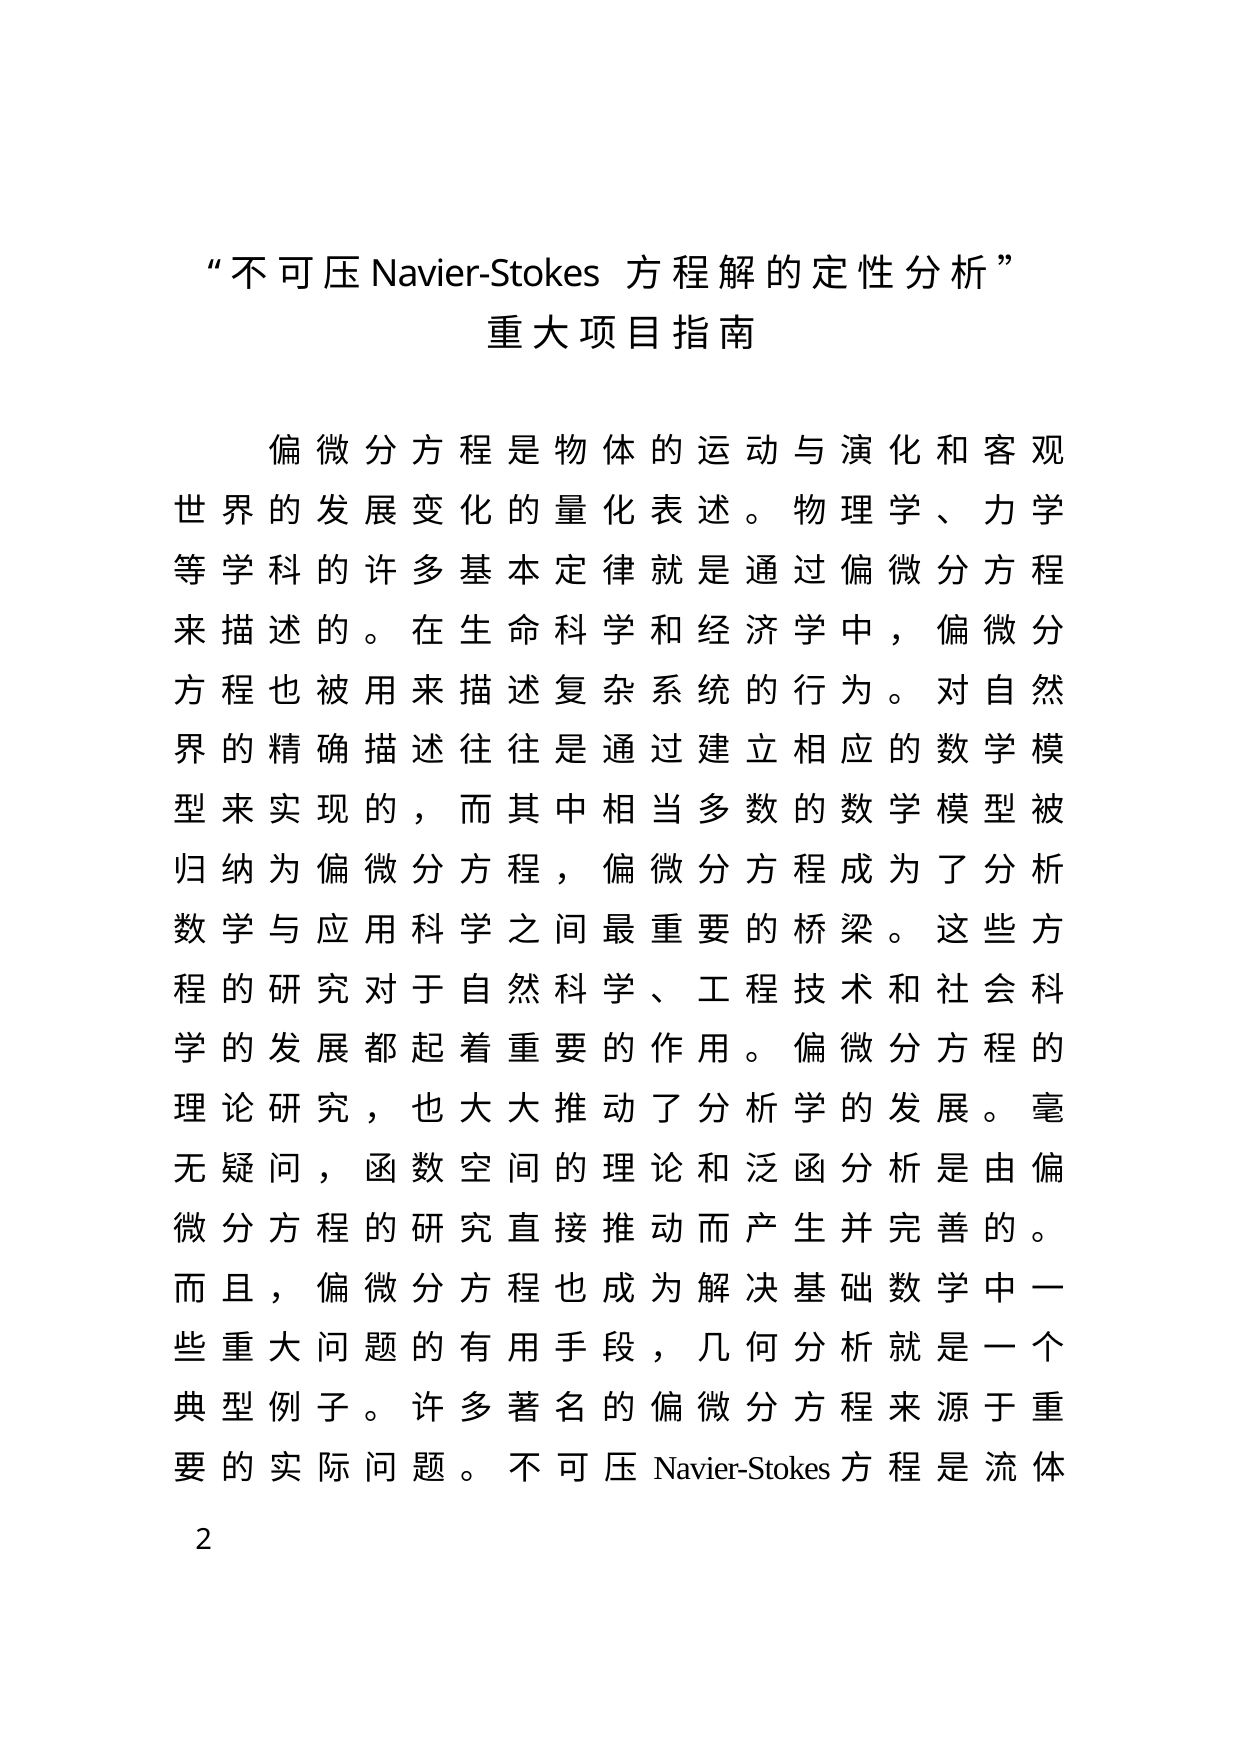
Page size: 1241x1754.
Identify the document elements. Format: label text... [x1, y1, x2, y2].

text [173, 418, 1079, 1495]
text 重大项目指南 [173, 300, 1079, 360]
text “不可压Navier-Stokes 方程解的定性分析” [173, 241, 1079, 300]
